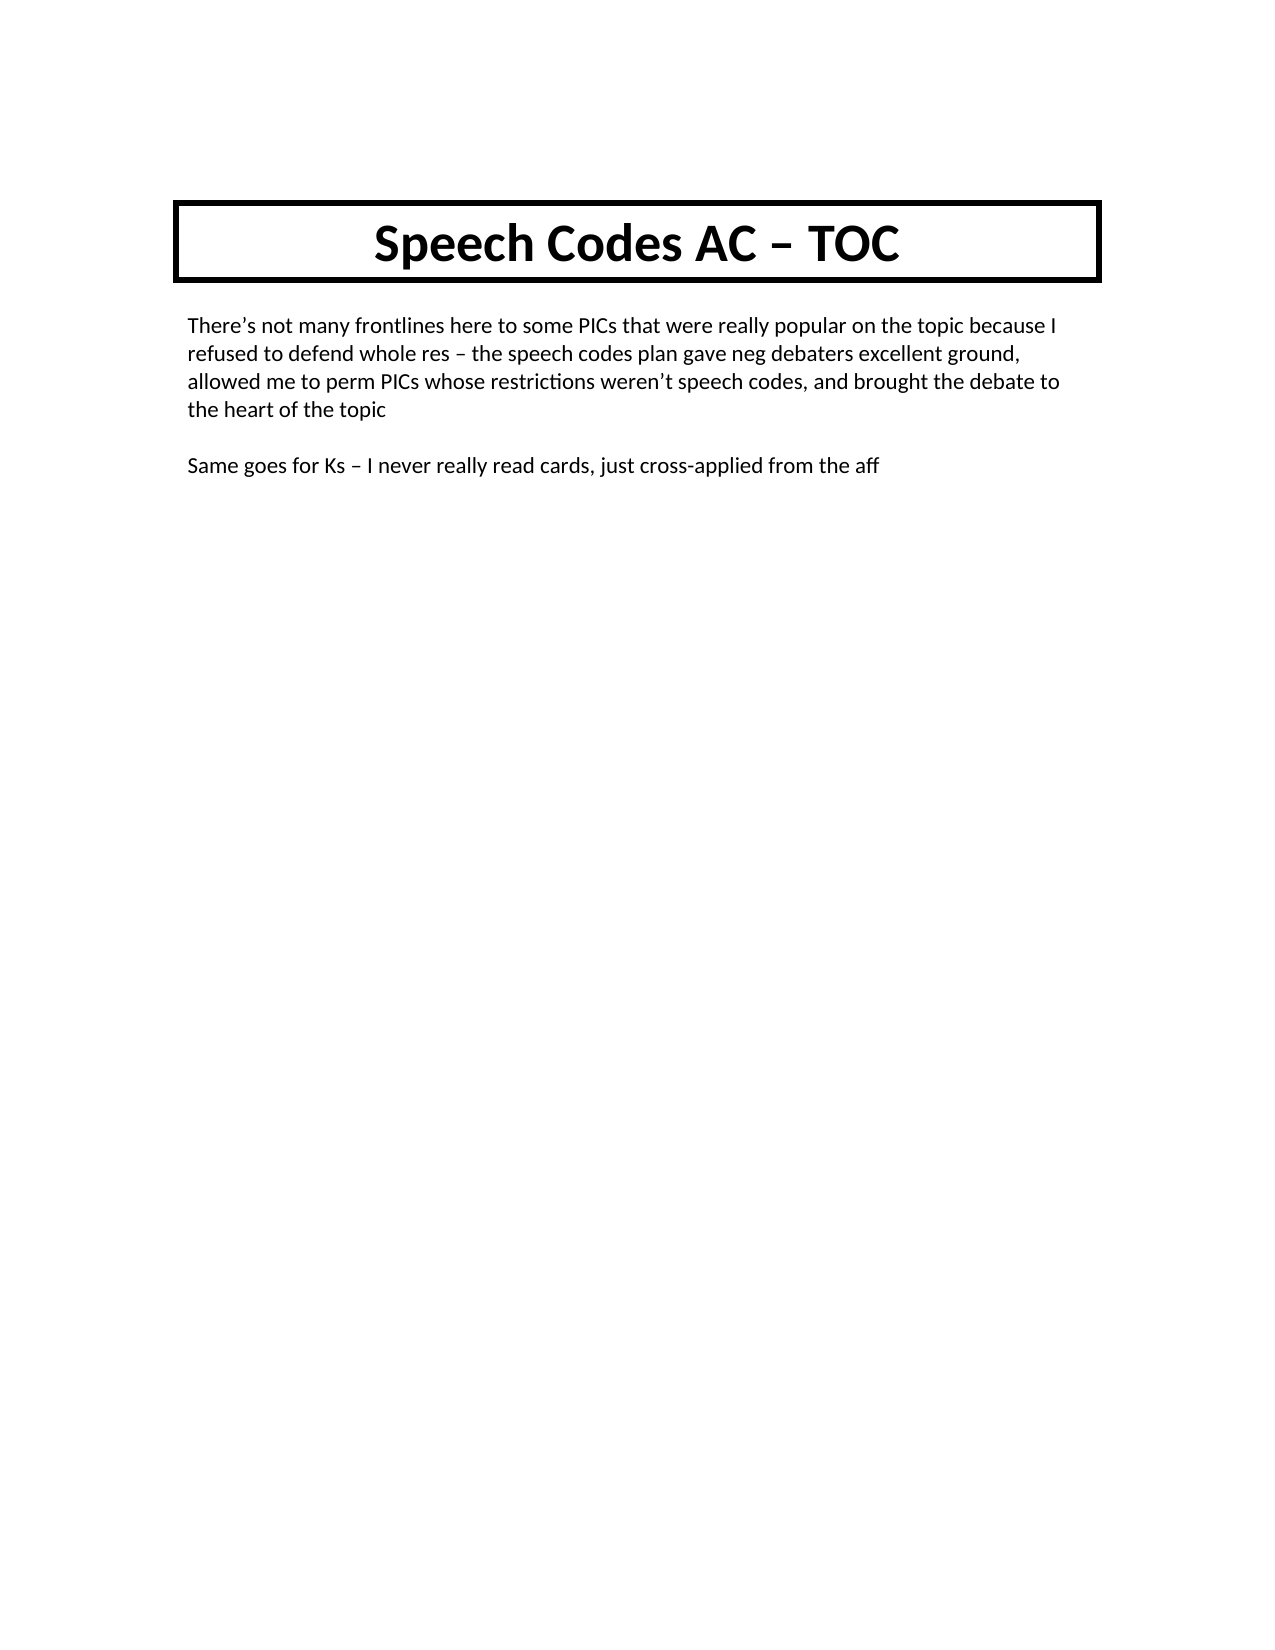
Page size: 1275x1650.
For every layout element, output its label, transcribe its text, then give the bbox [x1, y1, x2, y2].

subtitle Speech Codes AC – TOC [179, 206, 1096, 277]
text There’s not many frontlines here to some PICs that were really popular on the topic because I refused to defend whole res – the speech codes plan gave neg debaters excellent ground, allowed me to perm PICs whose restrictions weren’t speech codes, and brought the debate to the heart of the topic [187, 311, 1087, 423]
text Same goes for Ks – I never really read cards, just cross-applied from the aff [187, 451, 1087, 479]
